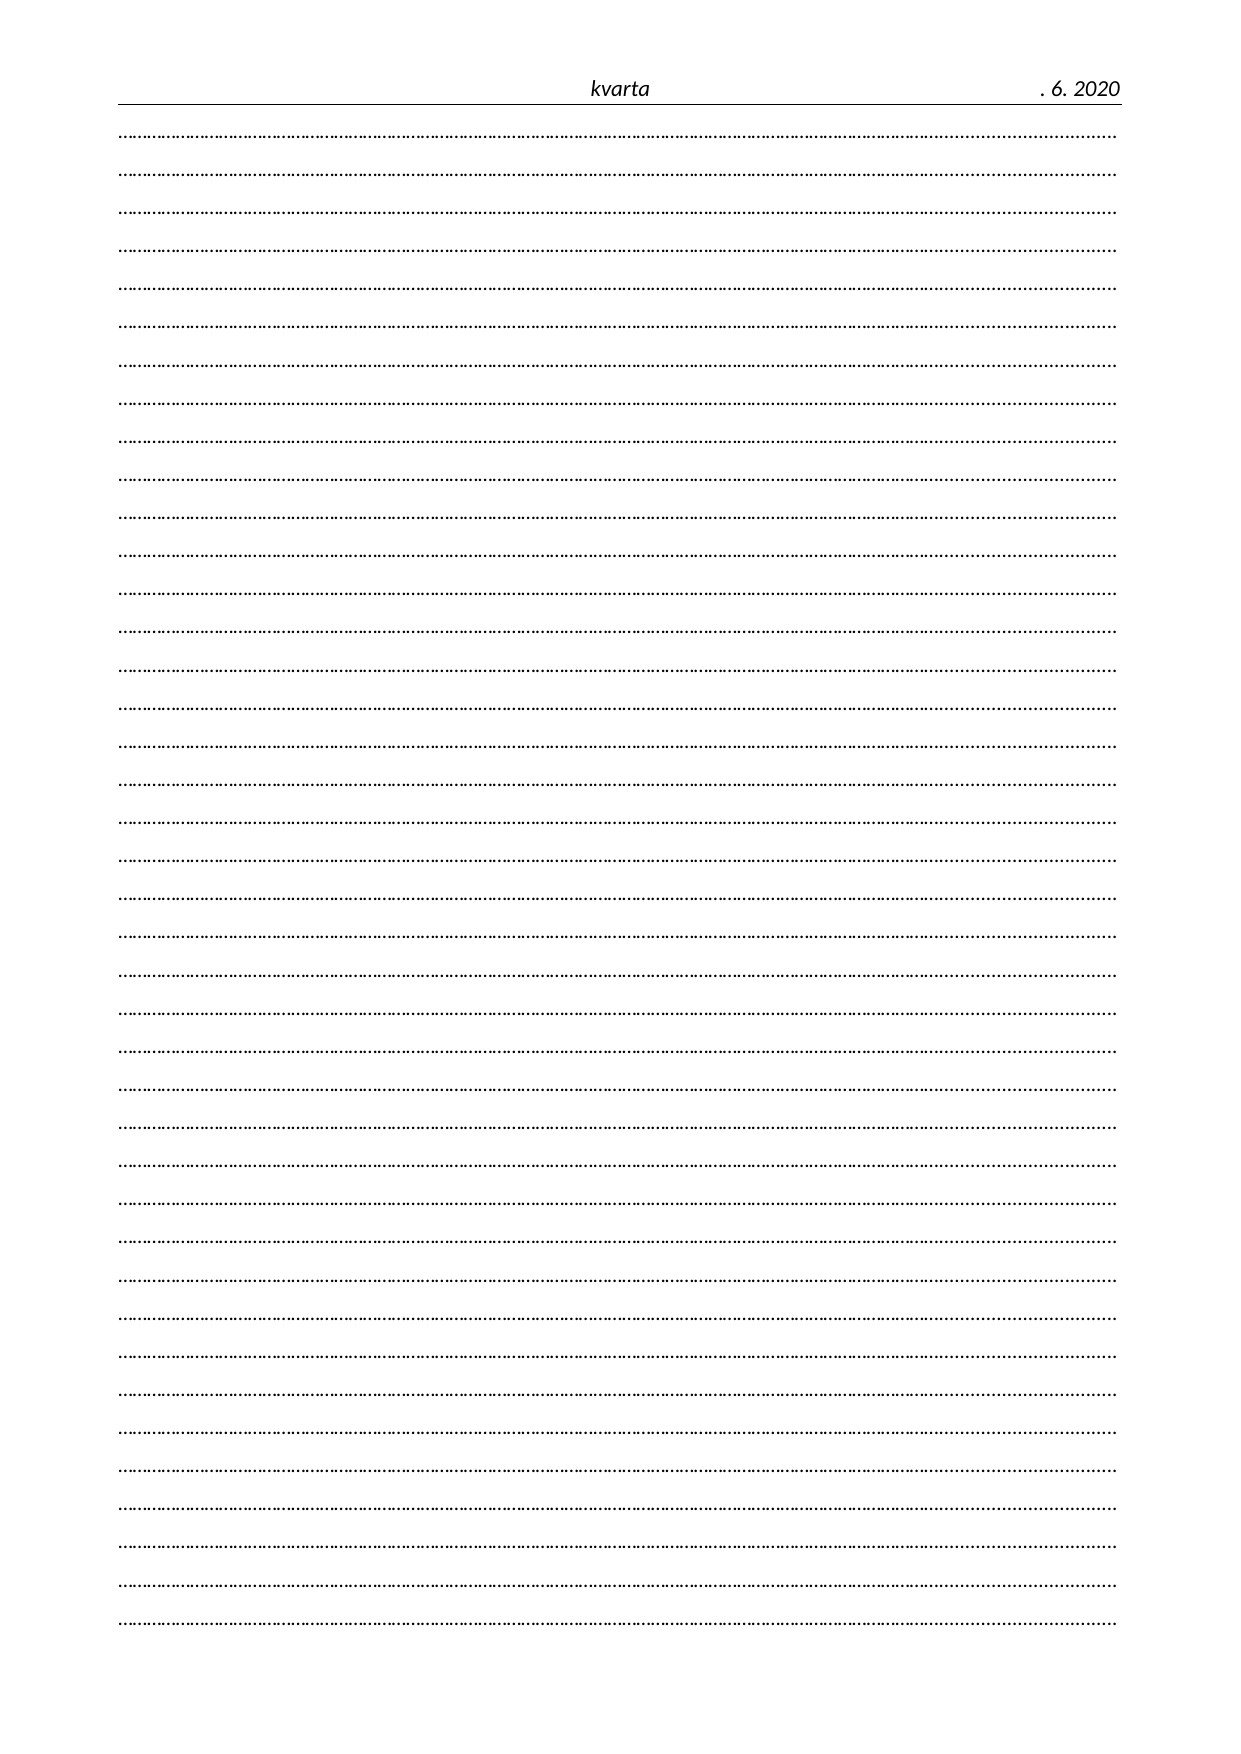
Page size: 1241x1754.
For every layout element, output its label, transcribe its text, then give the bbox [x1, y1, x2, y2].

text ……………………………………………………………………………………………………………………………………………………….................................. [118, 1186, 1122, 1211]
text ……………………………………………………………………………………………………………………………………………………….................................. [118, 576, 1122, 601]
text ……………………………………………………………………………………………………………………………………………………….................................. [118, 1338, 1122, 1363]
text ……………………………………………………………………………………………………………………………………………………….................................. [118, 766, 1122, 792]
text ……………………………………………………………………………………………………………………………………………………….................................. [118, 1376, 1122, 1402]
text ……………………………………………………………………………………………………………………………………………………….................................. [118, 614, 1122, 639]
text ……………………………………………………………………………………………………………………………………………………….................................. [118, 1491, 1122, 1516]
text ……………………………………………………………………………………………………………………………………………………….................................. [118, 309, 1122, 334]
text ……………………………………………………………………………………………………………………………………………………….................................. [118, 1224, 1122, 1249]
text ……………………………………………………………………………………………………………………………………………………….................................. [118, 1452, 1122, 1478]
text ……………………………………………………………………………………………………………………………………………………….................................. [118, 461, 1122, 487]
text ……………………………………………………………………………………………………………………………………………………….................................. [118, 1414, 1122, 1440]
text ……………………………………………………………………………………………………………………………………………………….................................. [118, 1147, 1122, 1173]
text ……………………………………………………………………………………………………………………………………………………….................................. [118, 652, 1122, 677]
text ……………………………………………………………………………………………………………………………………………………….................................. [118, 995, 1122, 1020]
text ……………………………………………………………………………………………………………………………………………………….................................. [118, 1567, 1122, 1592]
text ……………………………………………………………………………………………………………………………………………………….................................. [118, 1109, 1122, 1135]
text ……………………………………………………………………………………………………………………………………………………….................................. [118, 1071, 1122, 1097]
text ……………………………………………………………………………………………………………………………………………………….................................. [118, 499, 1122, 525]
text ……………………………………………………………………………………………………………………………………………………….................................. [118, 842, 1122, 868]
text ……………………………………………………………………………………………………………………………………………………….................................. [118, 881, 1122, 906]
text ……………………………………………………………………………………………………………………………………………………….................................. [118, 232, 1122, 258]
text ……………………………………………………………………………………………………………………………………………………….................................. [118, 1262, 1122, 1287]
text ……………………………………………………………………………………………………………………………………………………….................................. [118, 690, 1122, 715]
text ……………………………………………………………………………………………………………………………………………………….................................. [118, 1529, 1122, 1554]
text ……………………………………………………………………………………………………………………………………………………….................................. [118, 347, 1122, 372]
text ……………………………………………………………………………………………………………………………………………………….................................. [118, 804, 1122, 830]
text ……………………………………………………………………………………………………………………………………………………….................................. [118, 423, 1122, 448]
text ……………………………………………………………………………………………………………………………………………………….................................. [118, 1605, 1122, 1630]
text ……………………………………………………………………………………………………………………………………………………….................................. [118, 271, 1122, 296]
text ……………………………………………………………………………………………………………………………………………………….................................. [118, 1300, 1122, 1325]
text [118, 156, 1122, 182]
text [118, 118, 1122, 143]
text ……………………………………………………………………………………………………………………………………………………….................................. [118, 1033, 1122, 1058]
text ……………………………………………………………………………………………………………………………………………………….................................. [118, 385, 1122, 410]
text ……………………………………………………………………………………………………………………………………………………….................................. [118, 957, 1122, 982]
text ……………………………………………………………………………………………………………………………………………………….................................. [118, 728, 1122, 753]
text ……………………………………………………………………………………………………………………………………………………….................................. [118, 537, 1122, 563]
text ……………………………………………………………………………………………………………………………………………………….................................. [118, 194, 1122, 220]
text ……………………………………………………………………………………………………………………………………………………….................................. [118, 919, 1122, 944]
